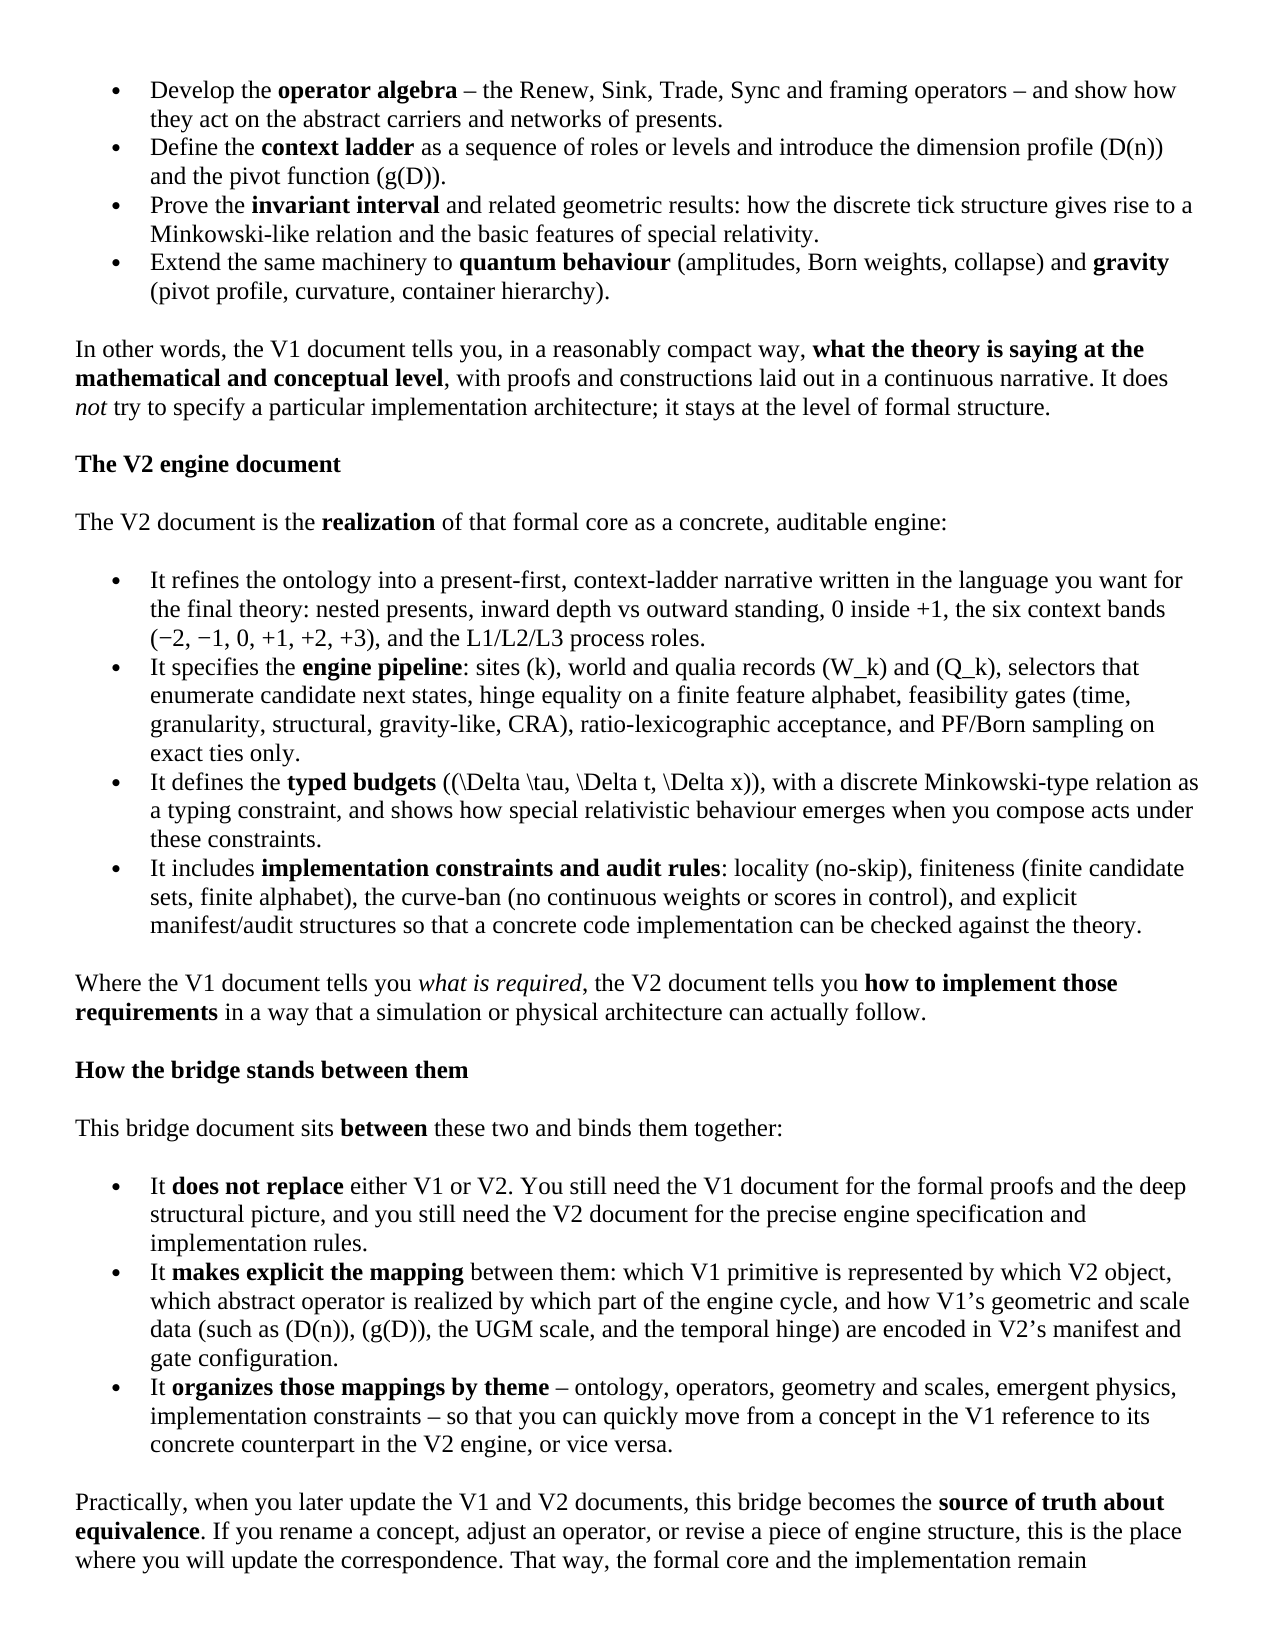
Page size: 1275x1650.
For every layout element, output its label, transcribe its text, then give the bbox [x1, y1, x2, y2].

text How the bridge stands between them [75, 1055, 1200, 1084]
list It refines the ontology into a present-first, context-ladder narrative written in the language you want for the final theory: nested presents, inward depth vs outward standing, 0 inside +1, the six context bands (−2, −1, 0, +1, +2, +3), and the L1/L2/L3 process roles. [112, 565, 1200, 652]
text The V2 document is the realization of that formal core as a concrete, auditable engine: [75, 507, 1200, 536]
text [75, 1487, 1200, 1574]
list It includes implementation constraints and audit rules: locality (no-skip), finiteness (finite candidate sets, finite alphabet), the curve-ban (no continuous weights or scores in control), and explicit manifest/audit structures so that a concrete code implementation can be checked against the theory. [112, 853, 1200, 939]
text Where the V1 document tells you what is required, the V2 document tells you how to implement those requirements in a way that a simulation or physical architecture can actually follow. [75, 968, 1200, 1026]
list Extend the same machinery to quantum behaviour (amplitudes, Born weights, collapse) and gravity (pivot profile, curvature, container hierarchy). [112, 247, 1200, 305]
list It does not replace either V1 or V2. You still need the V1 document for the formal proofs and the deep structural picture, and you still need the V2 document for the precise engine specification and implementation rules. [112, 1171, 1200, 1257]
list It makes explicit the mapping between them: which V1 primitive is represented by which V2 object, which abstract operator is realized by which part of the engine cycle, and how V1’s geometric and scale data (such as (D(n)), (g(D)), the UGM scale, and the temporal hinge) are encoded in V2’s manifest and gate configuration. [112, 1257, 1200, 1372]
list It specifies the engine pipeline: sites (k), world and qualia records (W_k) and (Q_k), selectors that enumerate candidate next states, hinge equality on a finite feature alphabet, feasibility gates (time, granularity, structural, gravity-like, CRA), ratio-lexicographic acceptance, and PF/Born sampling on exact ties only. [112, 652, 1200, 767]
list Develop the operator algebra – the Renew, Sink, Trade, Sync and framing operators – and show how they act on the abstract carriers and networks of presents. [112, 75, 1200, 132]
list It organizes those mappings by theme – ontology, operators, geometry and scales, emergent physics, implementation constraints – so that you can quickly move from a concept in the V1 reference to its concrete counterpart in the V2 engine, or vice versa. [112, 1372, 1200, 1458]
list Define the context ladder as a sequence of roles or levels and introduce the dimension profile (D(n)) and the pivot function (g(D)). [112, 132, 1200, 190]
text This bridge document sits between these two and binds them together: [75, 1113, 1200, 1142]
text In other words, the V1 document tells you, in a reasonably compact way, what the theory is saying at the mathematical and conceptual level, with proofs and constructions laid out in a continuous narrative. It does not try to specify a particular implementation architecture; it stays at the level of formal structure. [75, 334, 1200, 420]
list It defines the typed budgets ((\Delta \tau, \Delta t, \Delta x)), with a discrete Minkowski-type relation as a typing constraint, and shows how special relativistic behaviour emerges when you compose acts under these constraints. [112, 767, 1200, 853]
text The V2 engine document [75, 449, 1200, 478]
list Prove the invariant interval and related geometric results: how the discrete tick structure gives rise to a Minkowski-like relation and the basic features of special relativity. [112, 190, 1200, 247]
